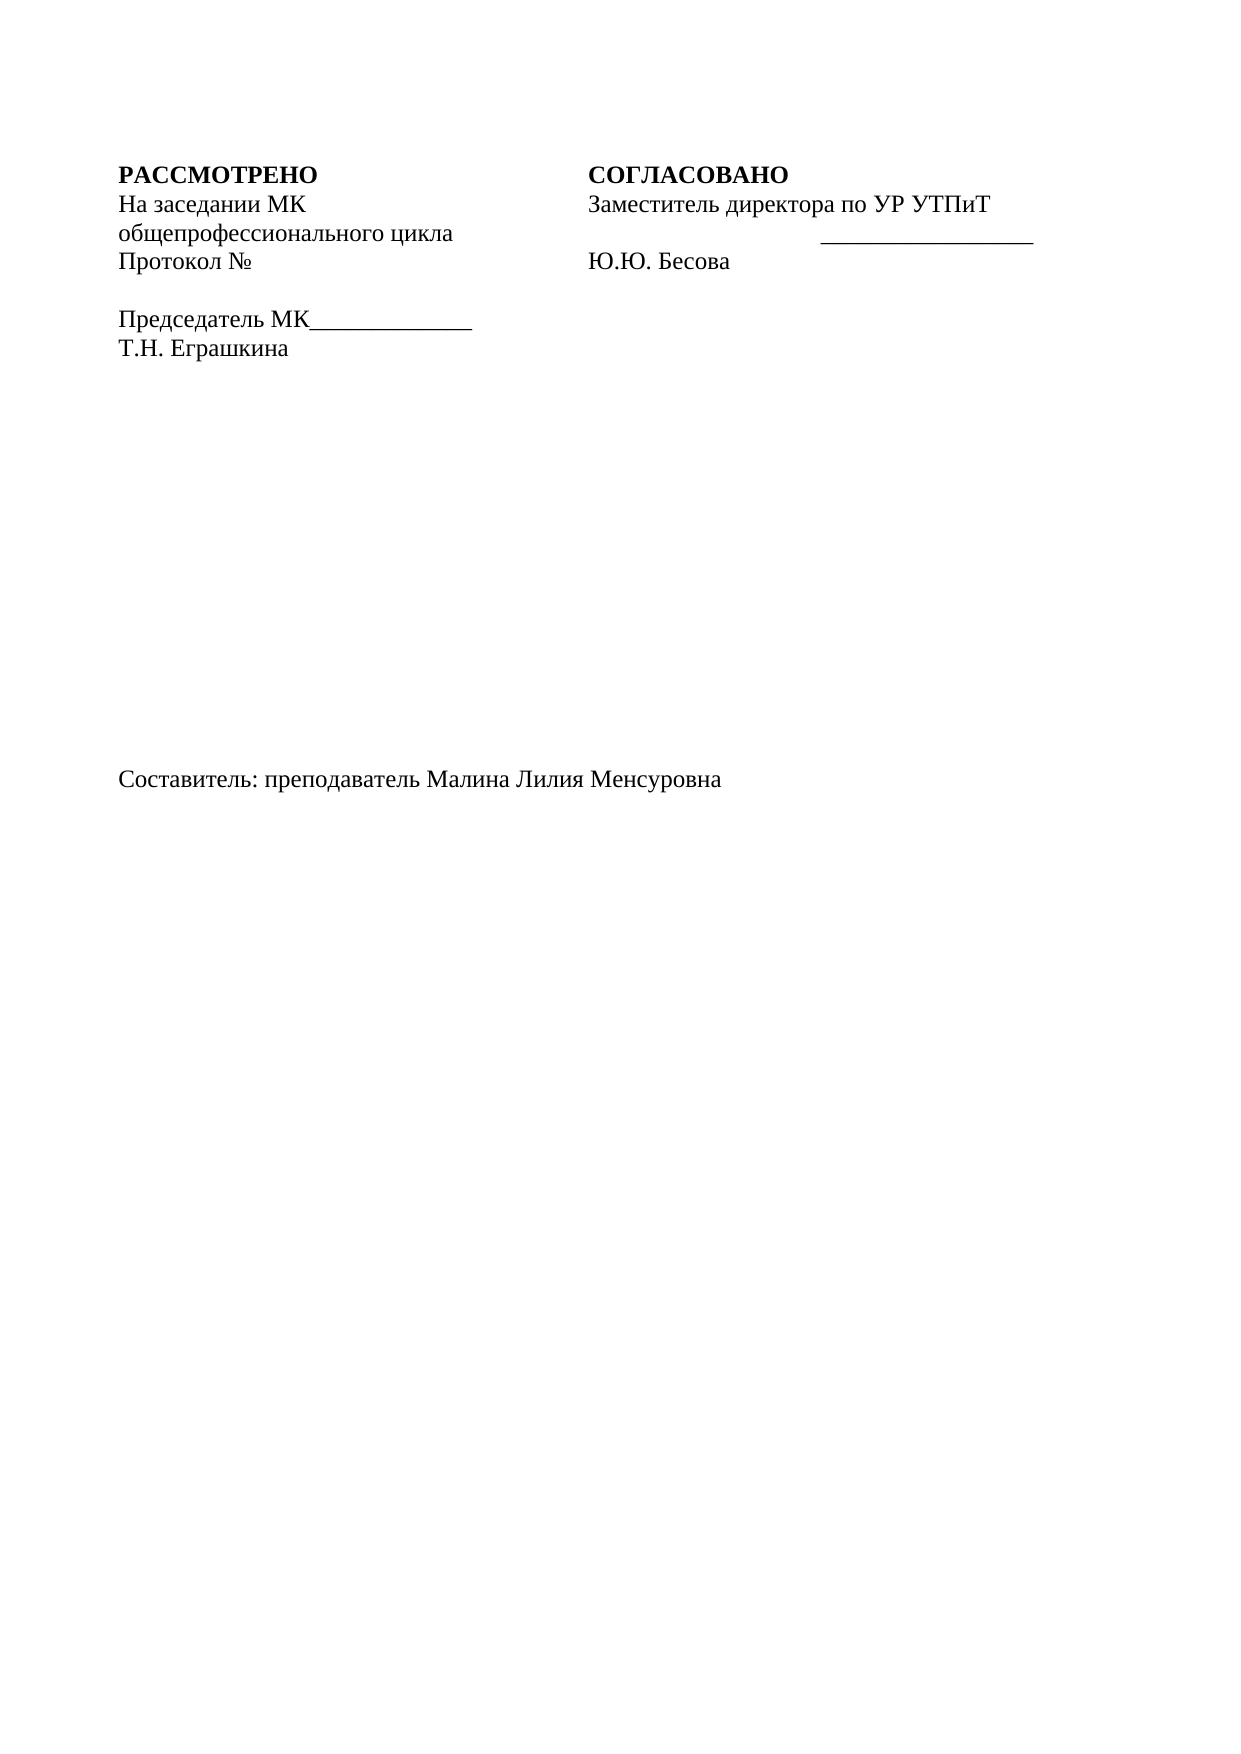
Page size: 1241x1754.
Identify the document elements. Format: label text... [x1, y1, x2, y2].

table_header РАССМОТРЕНО На заседании МК общепрофессионального цикла Протокол № Председатель МК_____________ Т.Н. Еграшкина [107, 160, 577, 361]
table_header СОГЛАСОВАНО Заместитель директора по УР УТПиТ _________________Ю.Ю. Бесова [577, 160, 1048, 361]
text Составитель: преподаватель Малина Лилия Менсуровна [118, 764, 1122, 793]
